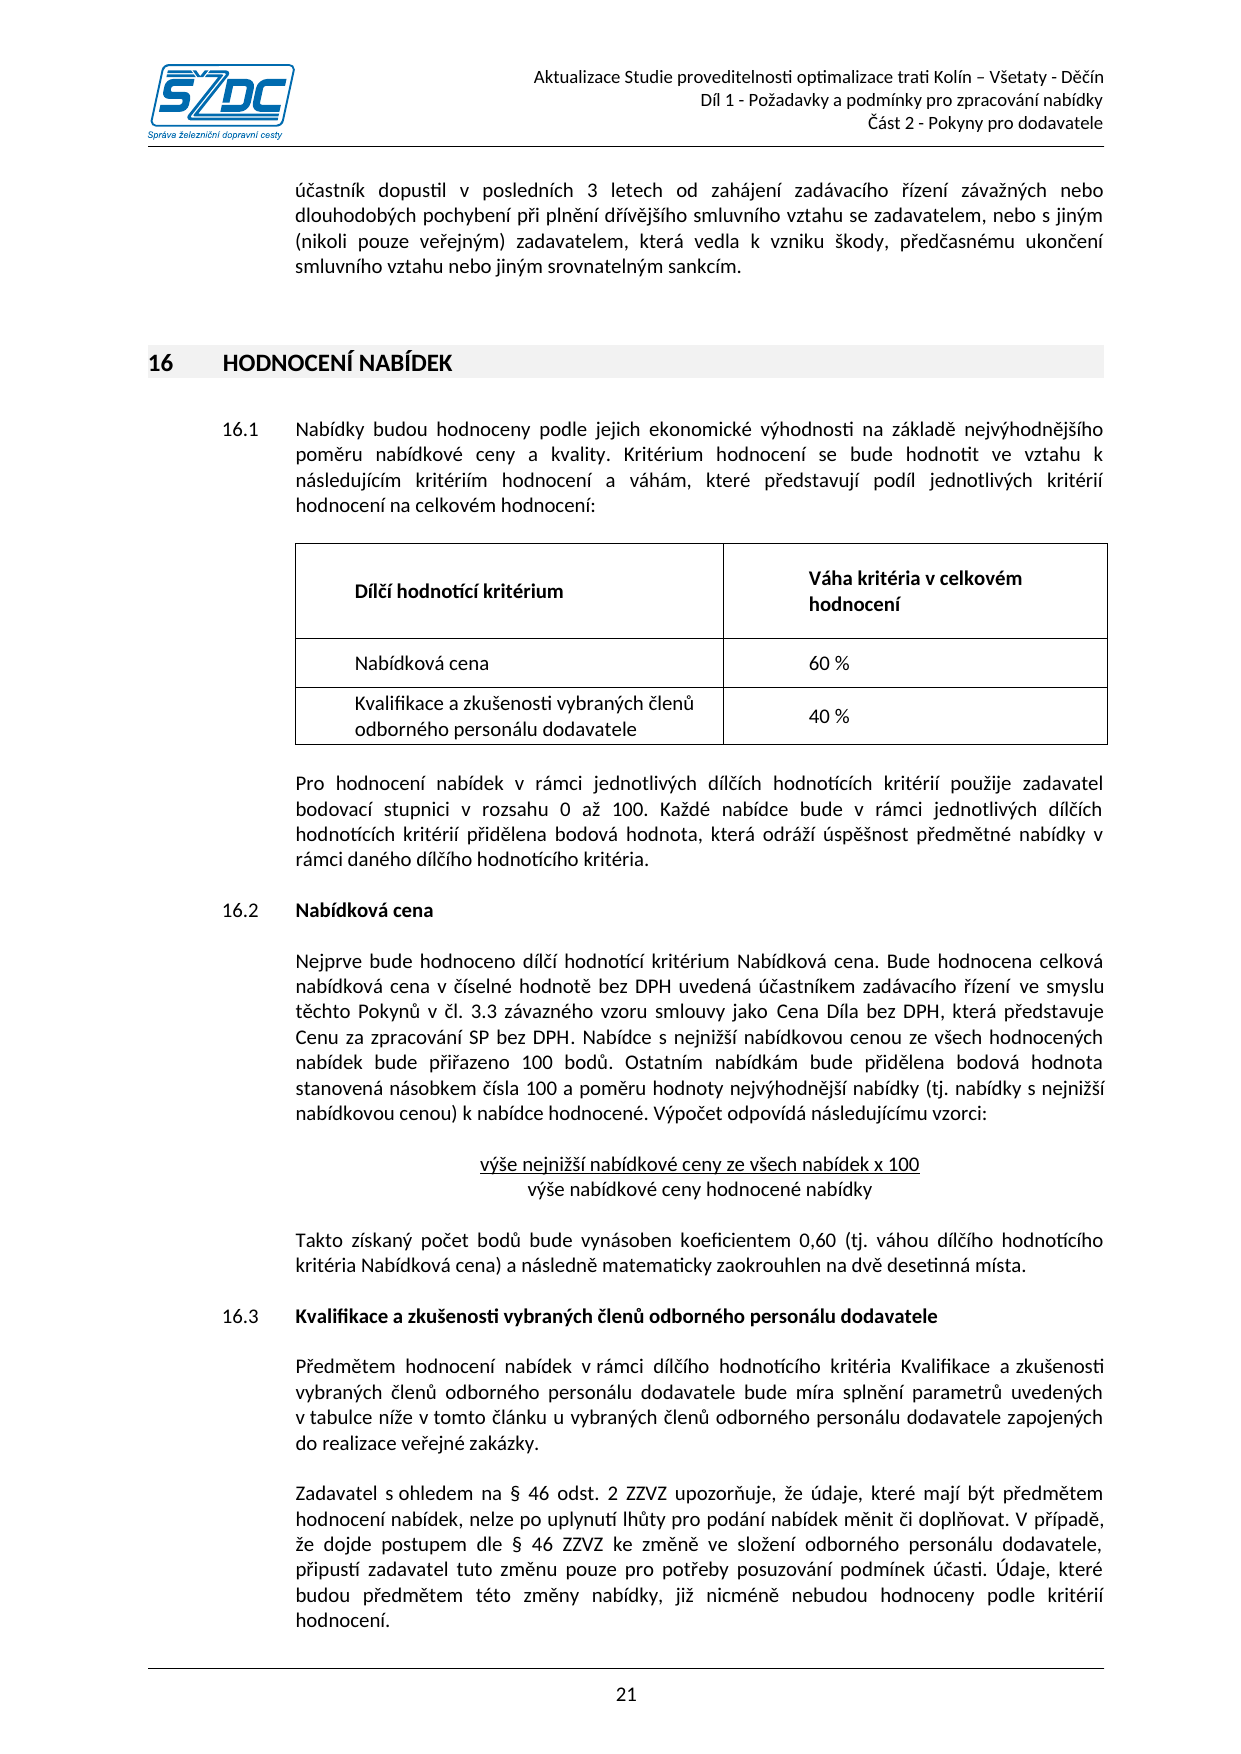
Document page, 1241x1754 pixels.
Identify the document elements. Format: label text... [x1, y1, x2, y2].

table_header Váha kritéria v celkovém hodnocení [724, 544, 1107, 638]
list Zadavatel s ohledem na § 46 odst. 2 ZZVZ upozorňuje, že údaje, které mají být předmětem hodnocení nabídek, nelze po uplynutí lhůty pro podání nabídek měnit či doplňovat. V případě, že dojde postupem dle § 46 ZZVZ ke změně ve složení odborného personálu dodavatele, připustí zadavatel tuto změnu pouze pro potřeby posuzování podmínek účasti. Údaje, které budou předmětem této změny nabídky, již nicméně nebudou hodnoceny podle kritérií hodnocení. [295, 1480, 1104, 1633]
list Pro hodnocení nabídek v rámci jednotlivých dílčích hodnotících kritérií použije zadavatel bodovací stupnici v rozsahu 0 až 100. Každé nabídce bude v rámci jednotlivých dílčích hodnotících kritérií přidělena bodová hodnota, která odráží úspěšnost předmětné nabídky v rámci daného dílčího hodnotícího kritéria. [295, 770, 1104, 872]
list výše nabídkové ceny hodnocené nabídky [295, 1176, 1104, 1202]
list Kvalifikace a zkušenosti vybraných členů odborného personálu dodavatele [222, 1303, 1104, 1329]
table_cell Nabídková cena [296, 639, 723, 687]
table_cell Kvalifikace a zkušenosti vybraných členů odborného personálu dodavatele [296, 688, 723, 744]
list výše nejnižší nabídkové ceny ze všech nabídek x 100 [295, 1151, 1104, 1176]
table_header Dílčí hodnotící kritérium [296, 544, 723, 638]
table_cell 40 % [724, 688, 1107, 744]
list Nejprve bude hodnoceno dílčí hodnotící kritérium Nabídková cena. Bude hodnocena celková nabídková cena v číselné hodnotě bez DPH uvedená účastníkem zadávacího řízení ve smyslu těchto Pokynů v čl. 3.3 závazného vzoru smlouvy jako Cena Díla bez DPH, která představuje Cenu za zpracování SP bez DPH. Nabídce s nejnižší nabídkovou cenou ze všech hodnocených nabídek bude přiřazeno 100 bodů. Ostatním nabídkám bude přidělena bodová hodnota stanovená násobkem čísla 100 a poměru hodnoty nejvýhodnější nabídky (tj. nabídky s nejnižší nabídkovou cenou) k nabídce hodnocené. Výpočet odpovídá následujícímu vzorci: [295, 948, 1104, 1126]
list Předmětem hodnocení nabídek v rámci dílčího hodnotícího kritéria Kvalifikace a zkušenosti vybraných členů odborného personálu dodavatele bude míra splnění parametrů uvedených v tabulce níže v tomto článku u vybraných členů odborného personálu dodavatele zapojených do realizace veřejné zakázky. [295, 1354, 1104, 1455]
subtitle HODNOCENÍ NABÍDEK [148, 345, 1104, 378]
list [221, 177, 1104, 279]
table_cell 60 % [724, 639, 1107, 687]
list Nabídková cena [222, 897, 1104, 923]
list Nabídky budou hodnoceny podle jejich ekonomické výhodnosti na základě nejvýhodnějšího poměru nabídkové ceny a kvality. Kritérium hodnocení se bude hodnotit ve vztahu k následujícím kritériím hodnocení a váhám, které představují podíl jednotlivých kritérií hodnocení na celkovém hodnocení: [222, 416, 1104, 518]
list Takto získaný počet bodů bude vynásoben koeficientem 0,60 (tj. váhou dílčího hodnotícího kritéria Nabídková cena) a následně matematicky zaokrouhlen na dvě desetinná místa. [295, 1227, 1104, 1278]
